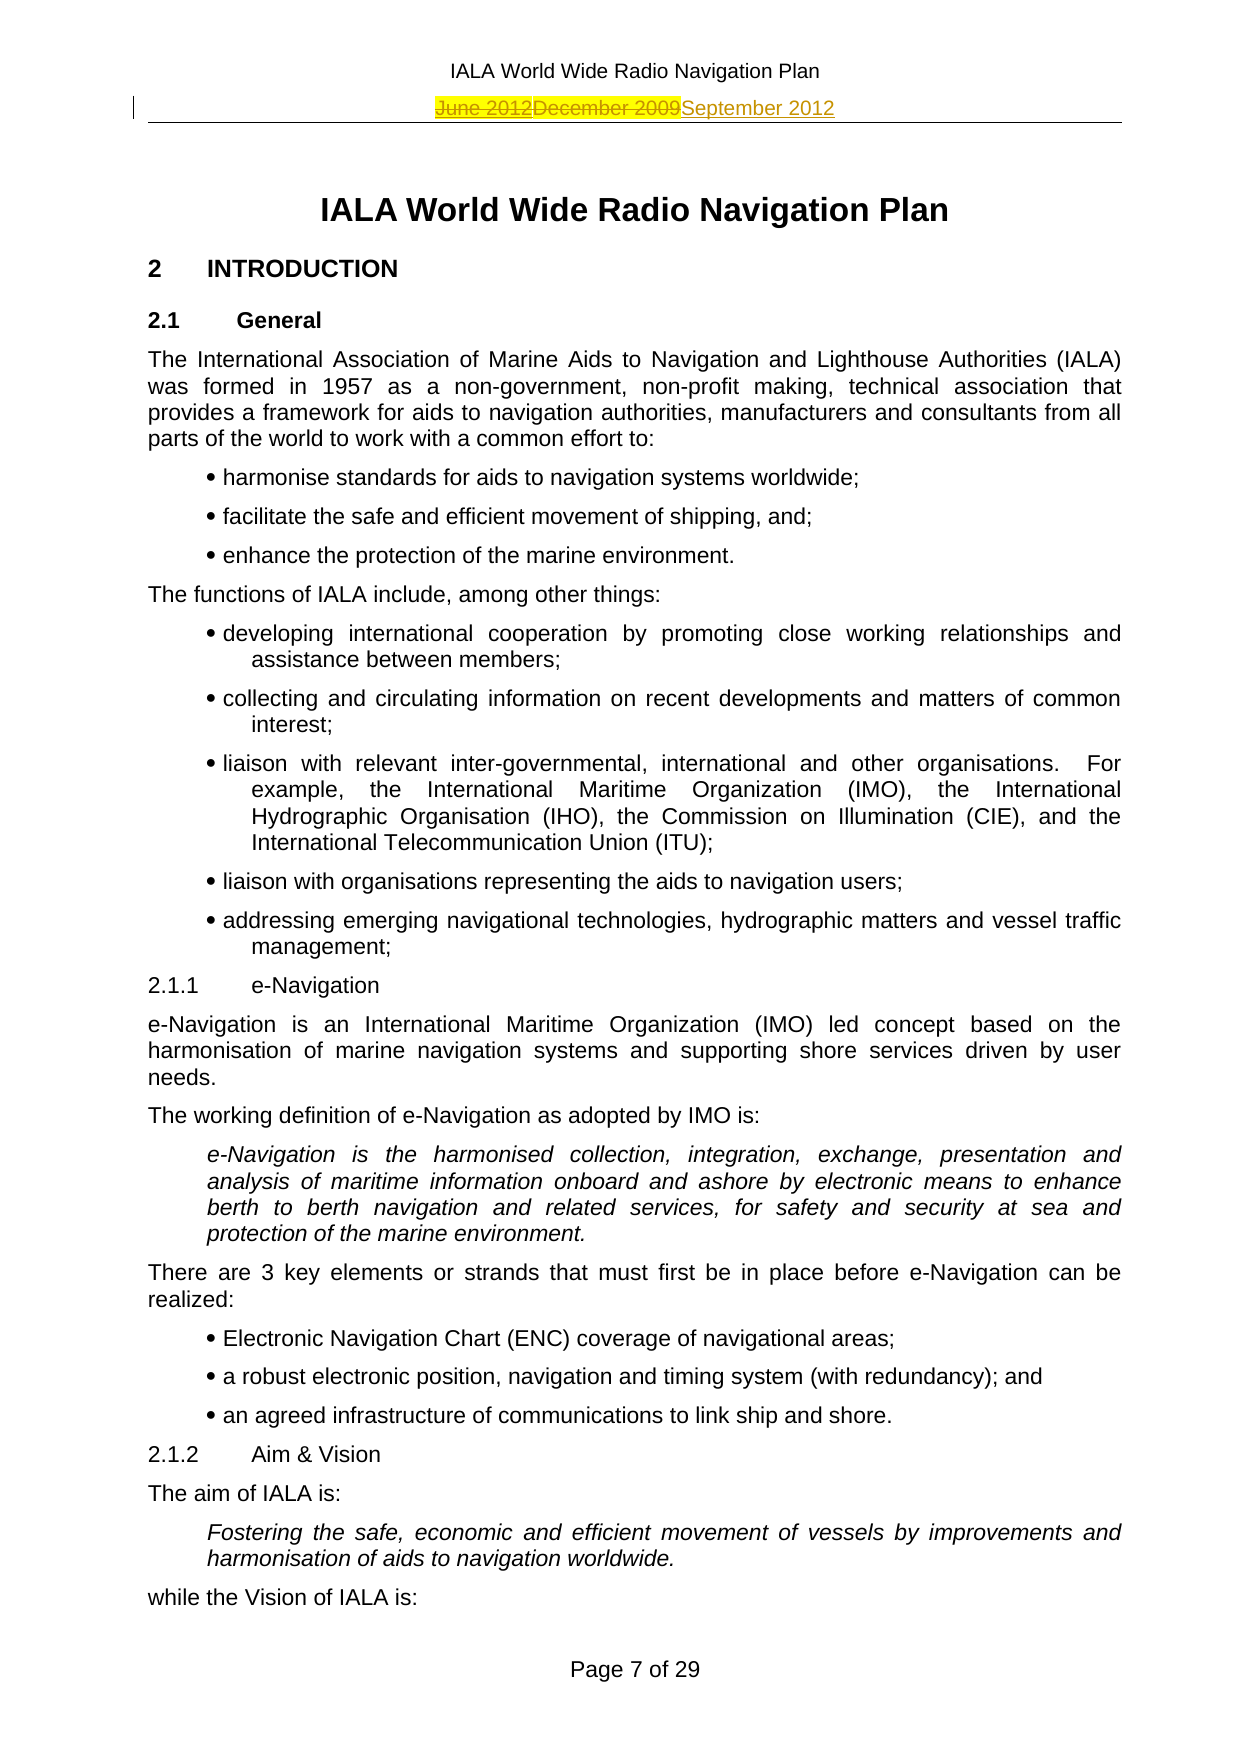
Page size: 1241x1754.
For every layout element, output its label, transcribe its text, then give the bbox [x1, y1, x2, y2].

subtitle e-Navigation [148, 972, 1122, 998]
text liaison with organisations representing the aids to navigation users; [207, 868, 1122, 894]
text There are 3 key elements or strands that must first be in place before e-Navigation can be realized: [148, 1259, 1122, 1312]
text developing international cooperation by promoting close working relationships and assistance between members; [207, 620, 1122, 672]
text e-Navigation is the harmonised collection, integration, exchange, presentation and analysis of maritime information onboard and ashore by electronic means to enhance berth to berth navigation and related services, for safety and security at sea and protection of the marine environment. [207, 1141, 1122, 1247]
text The functions of IALA include, among other things: [148, 581, 1122, 607]
text a robust electronic position, navigation and timing system (with redundancy); and [207, 1363, 1122, 1390]
text enhance the protection of the marine environment. [207, 542, 1122, 568]
text collecting and circulating information on recent developments and matters of common interest; [207, 685, 1122, 738]
subtitle Aim & Vision [148, 1441, 1122, 1467]
text an agreed infrastructure of communications to link ship and shore. [207, 1402, 1122, 1428]
text Fostering the safe, economic and efficient movement of vessels by improvements and harmonisation of aids to navigation worldwide. [207, 1519, 1122, 1571]
text harmonise standards for aids to navigation systems worldwide; [207, 464, 1122, 491]
text facilitate the safe and efficient movement of shipping, and; [207, 503, 1122, 529]
subtitle General [148, 307, 1122, 334]
title IALA World Wide Radio Navigation Plan [148, 190, 1122, 229]
text liaison with relevant inter-governmental, international and other organisations. For example, the International Maritime Organization (IMO), the International Hydrographic Organisation (IHO), the Commission on Illumination (CIE), and the International Telecommunication Union (ITU); [207, 750, 1122, 856]
text The working definition of e-Navigation as adopted by IMO is: [148, 1102, 1122, 1129]
subtitle Introduction [148, 254, 1122, 282]
text The aim of IALA is: [148, 1480, 1122, 1506]
text addressing emerging navigational technologies, hydrographic matters and vessel traffic management; [207, 907, 1122, 959]
text Electronic Navigation Chart (ENC) coverage of navigational areas; [207, 1324, 1122, 1351]
text e-Navigation is an International Maritime Organization (IMO) led concept based on the harmonisation of marine navigation systems and supporting shore services driven by user needs. [148, 1011, 1122, 1090]
text The International Association of Marine Aids to Navigation and Lighthouse Authorities (IALA) was formed in 1957 as a non-government, non-profit making, technical association that provides a framework for aids to navigation authorities, manufacturers and consultants from all parts of the world to work with a common effort to: [148, 346, 1122, 452]
text while the Vision of IALA is: [148, 1584, 1122, 1610]
